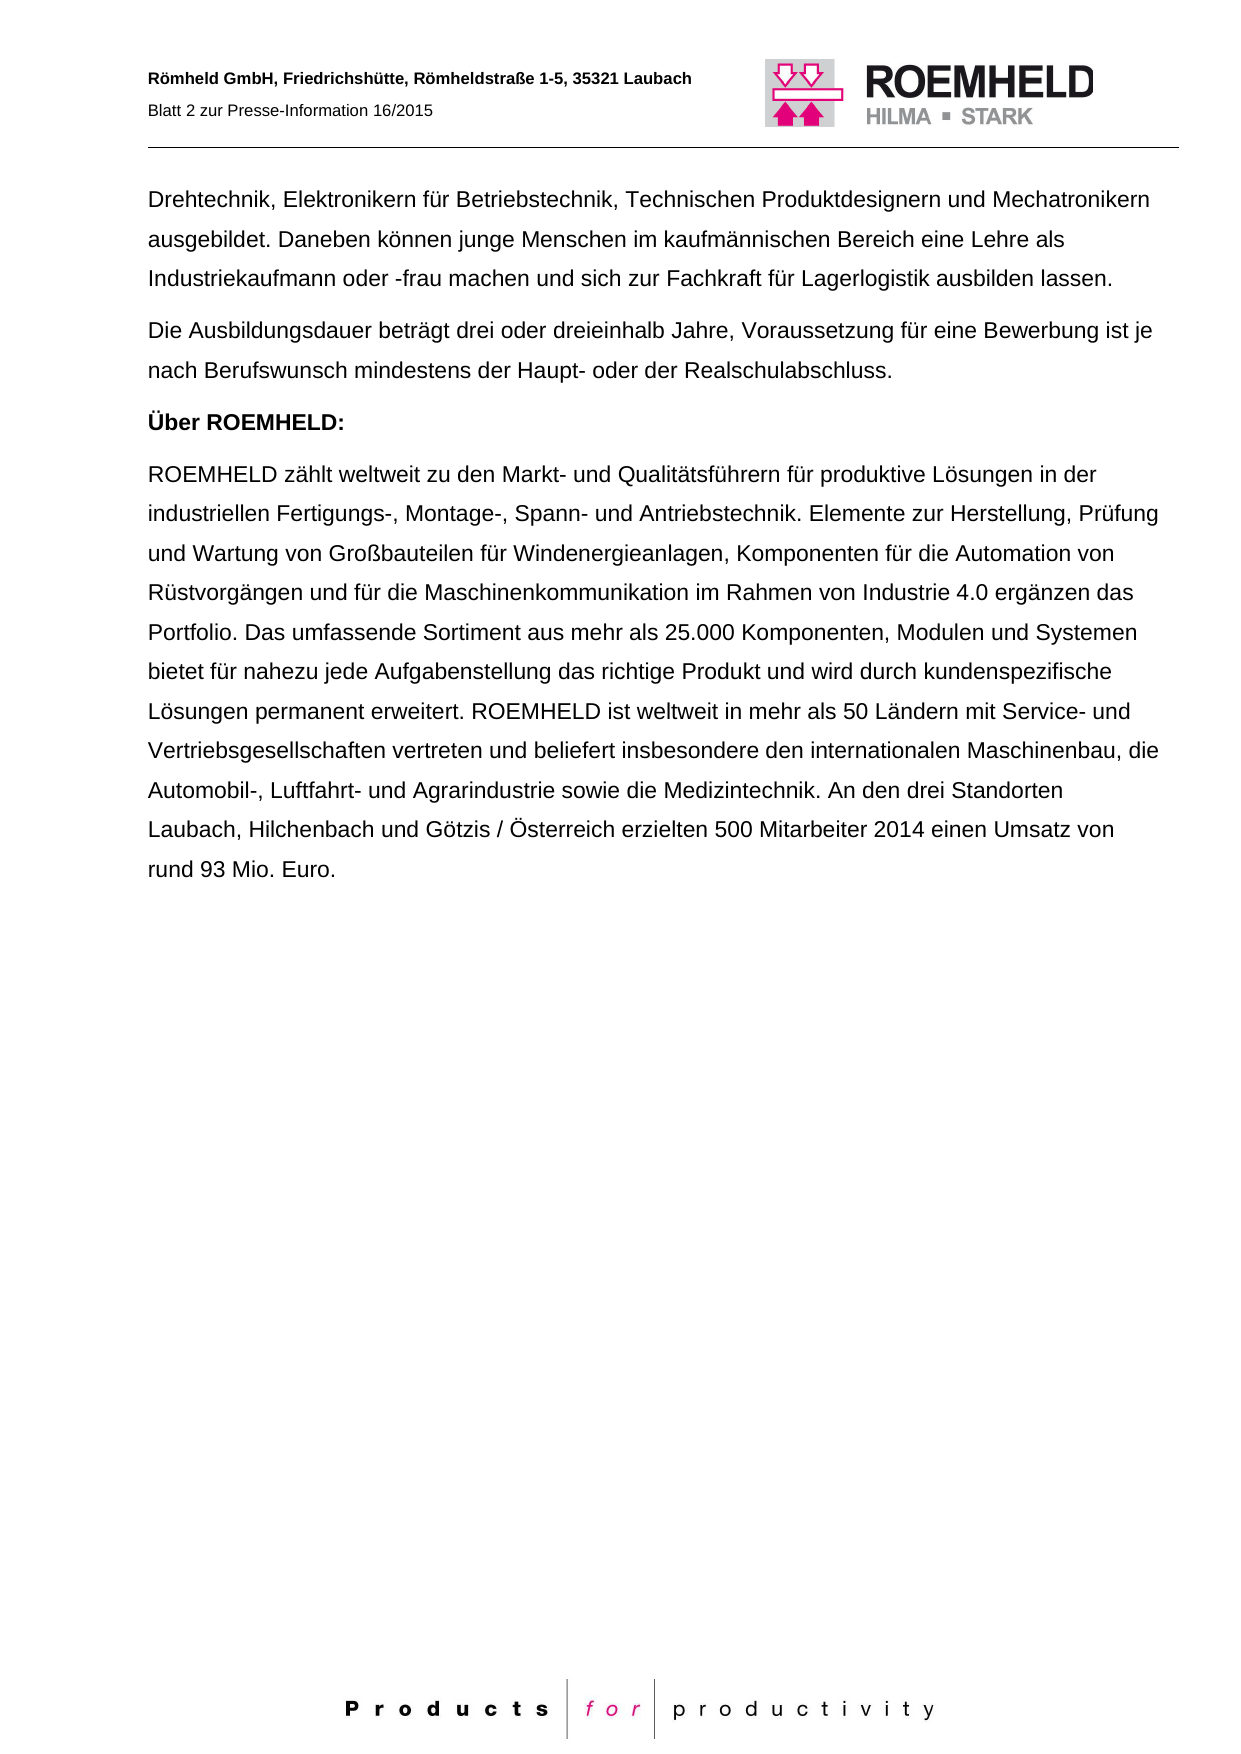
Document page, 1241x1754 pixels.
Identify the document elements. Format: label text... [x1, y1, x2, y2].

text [148, 186, 1162, 292]
text ROEMHELD zählt weltweit zu den Markt- und Qualitätsführern für produktive Lösungen in der industriellen Fertigungs-, Montage-, Spann- und Antriebstechnik. Elemente zur Herstellung, Prüfung und Wartung von Großbauteilen für Windenergieanlagen, Komponenten für die Automation von Rüstvorgängen und für die Maschinenkommunikation im Rahmen von Industrie 4.0 ergänzen das Portfolio. Das umfassende Sortiment aus mehr als 25.000 Komponenten, Modulen und Systemen bietet für nahezu jede Aufgabenstellung das richtige Produkt und wird durch kundenspezifische Lösungen permanent erweitert. ROEMHELD ist weltweit in mehr als 50 Ländern mit Service- und Vertriebsgesellschaften vertreten und beliefert insbesondere den internationalen Maschinenbau, die Automobil-, Luftfahrt- und Agrarindustrie sowie die Medizintechnik. An den drei Standorten Laubach, Hilchenbach und Götzis / Österreich erzielten 500 Mitarbeiter 2014 einen Umsatz von rund 93 Mio. Euro. [148, 461, 1162, 882]
text Die Ausbildungsdauer beträgt drei oder dreieinhalb Jahre, Voraussetzung für eine Bewerbung ist je nach Berufswunsch mindestens der Haupt- oder der Realschulabschluss. [148, 317, 1162, 383]
picture [763, 59, 1093, 126]
text Über ROEMHELD: [148, 409, 1162, 435]
picture [299, 1663, 990, 1749]
